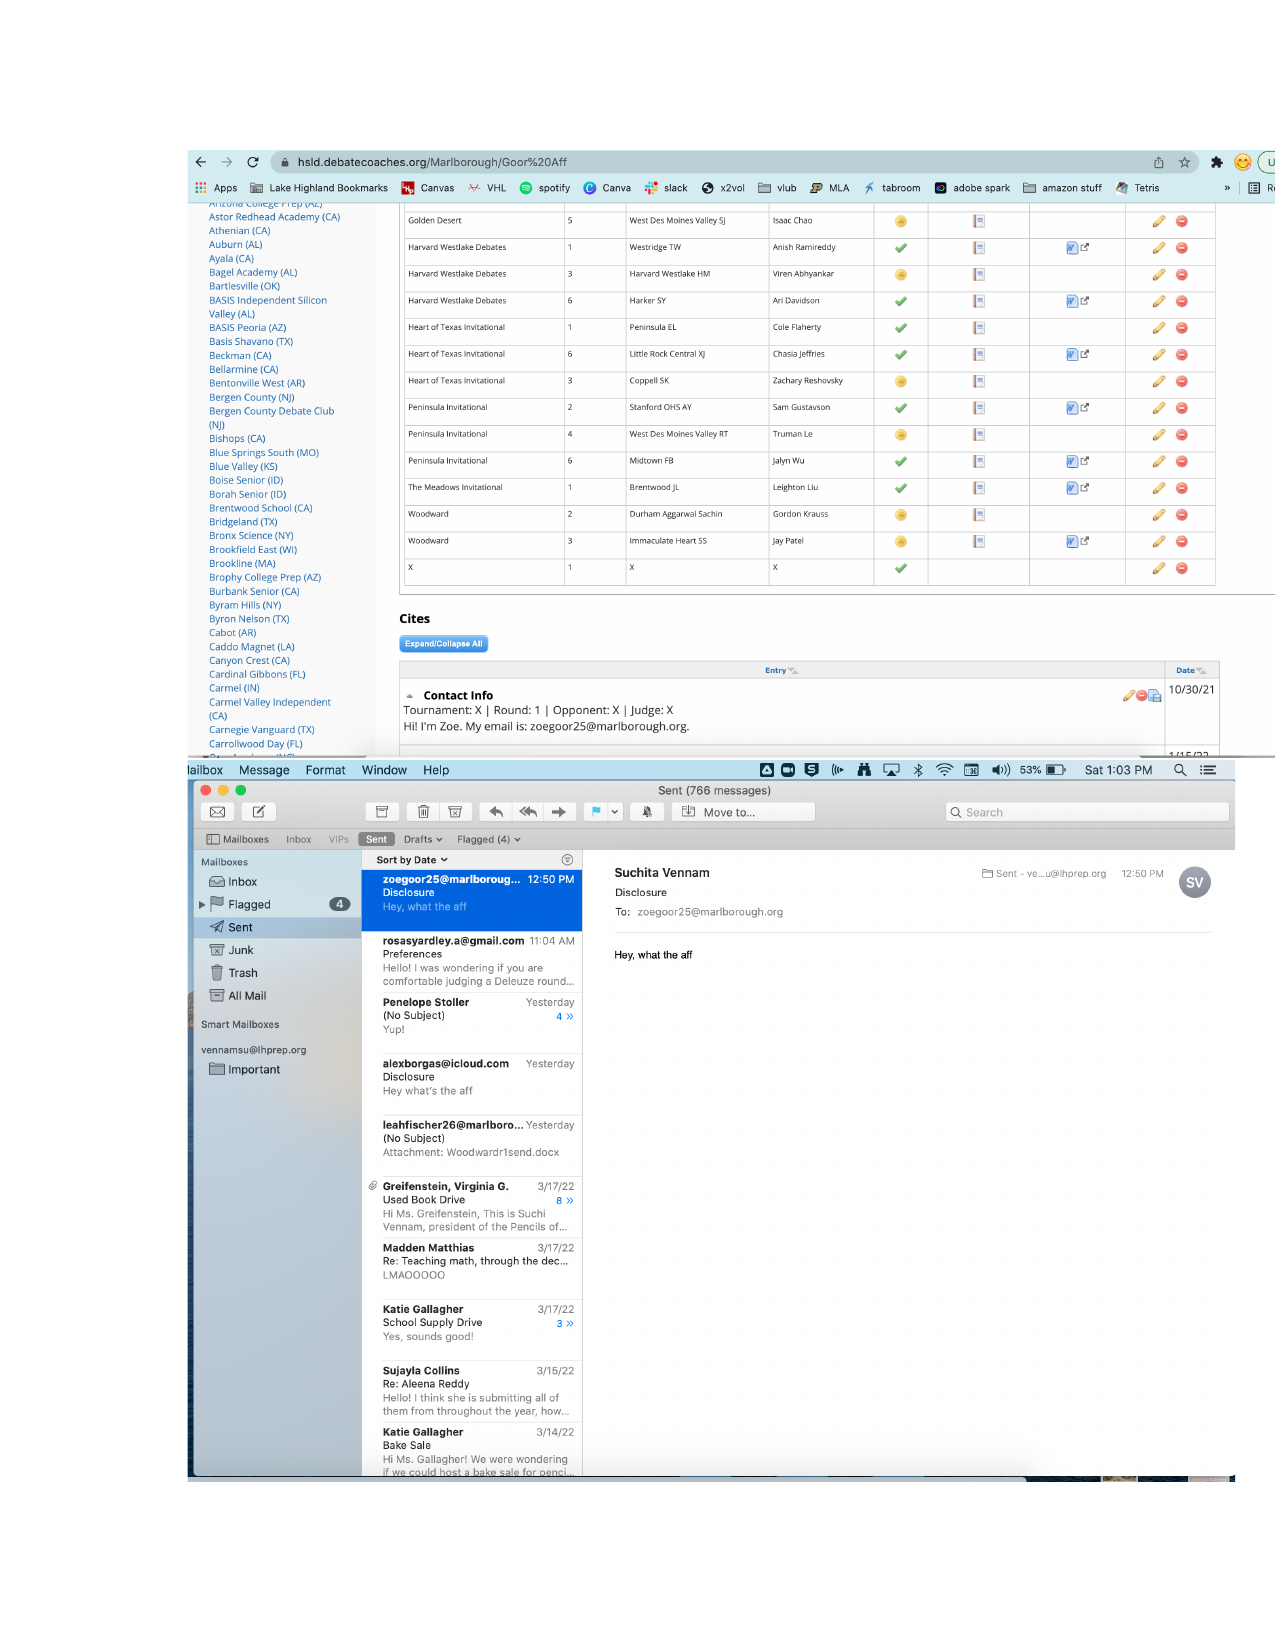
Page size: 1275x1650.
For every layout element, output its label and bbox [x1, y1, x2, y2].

picture [187, 150, 1275, 758]
picture [187, 760, 1235, 1482]
